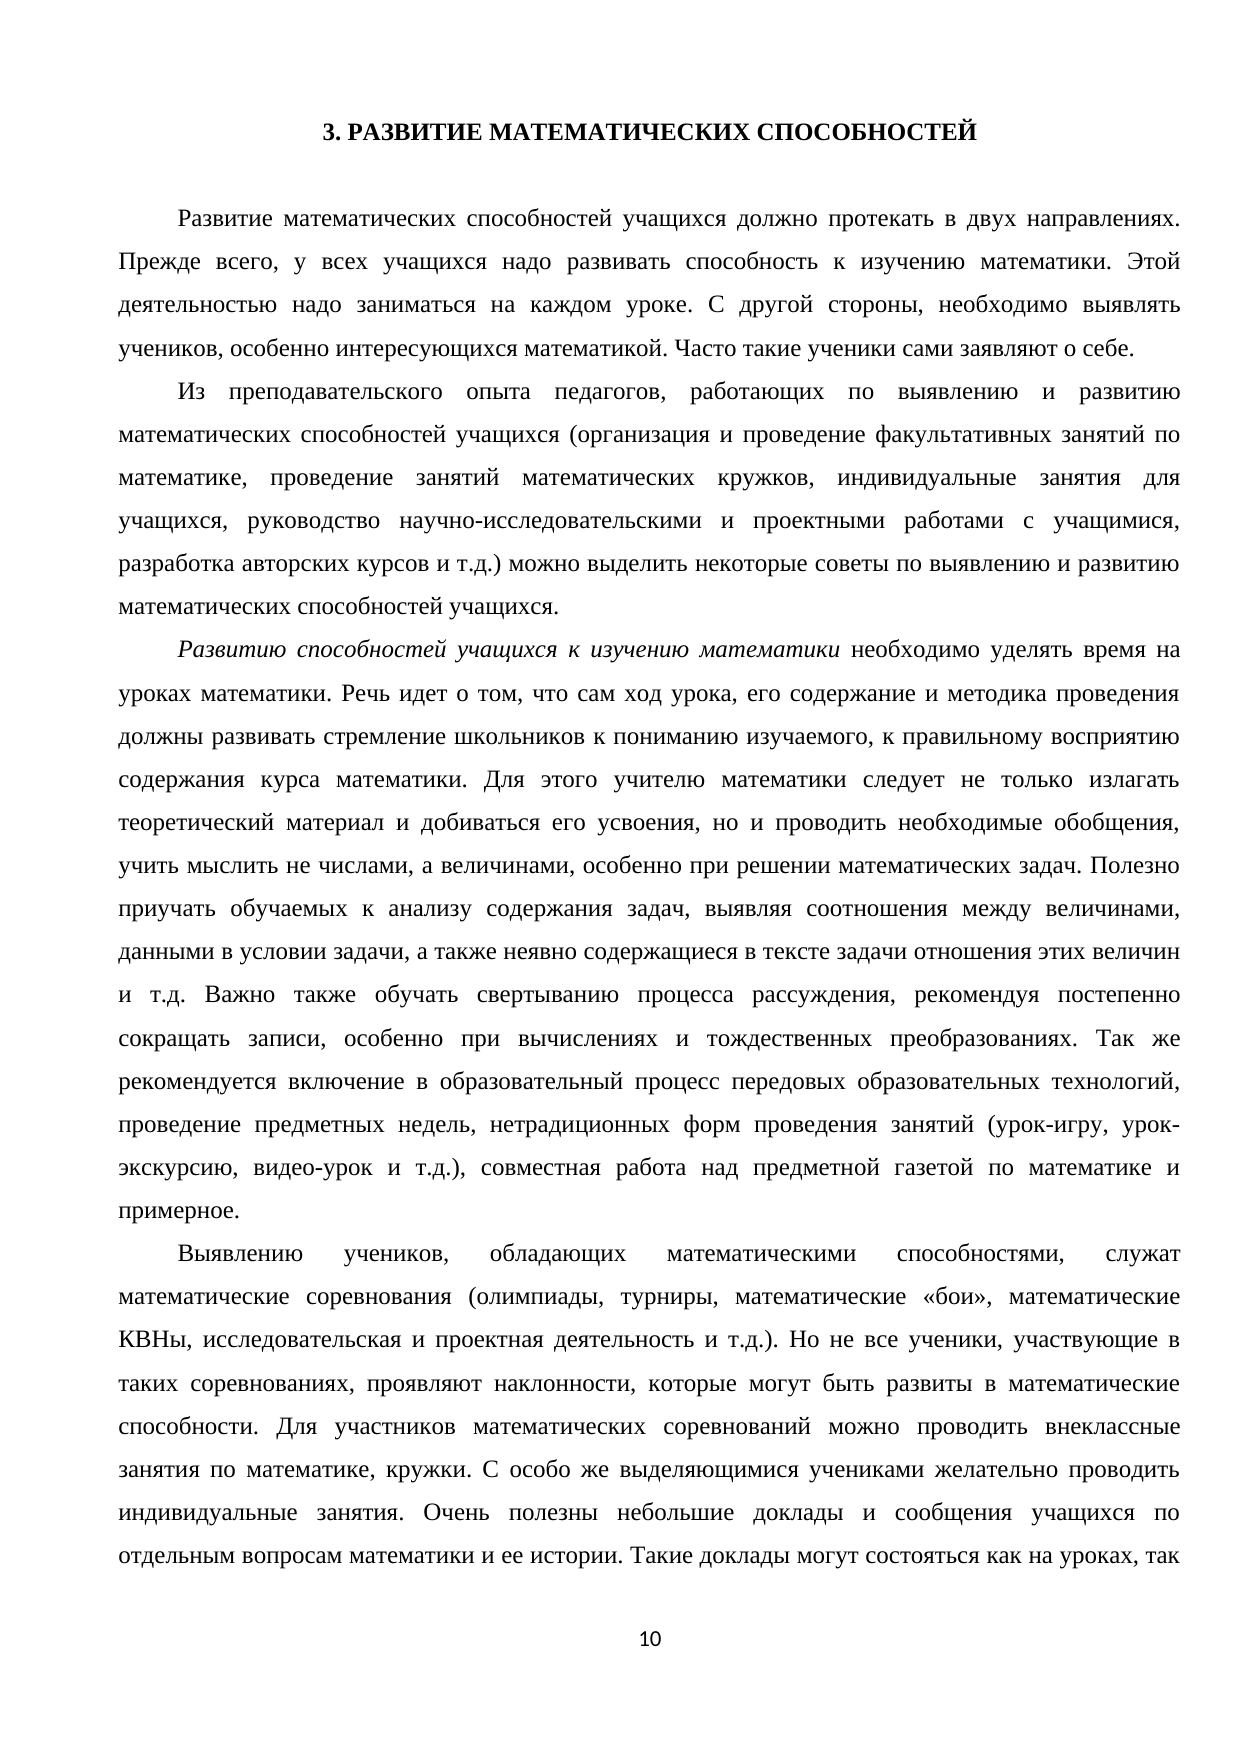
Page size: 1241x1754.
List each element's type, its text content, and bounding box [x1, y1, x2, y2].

text Развитию способностей учащихся к изучению математики необходимо уделять время на уроках математики. Речь идет о том, что сам ход урока, его содержание и методика проведения должны развивать стремление школьников к пониманию изучаемого, к правильному восприятию содержания курса математики. Для этого учителю математики следует не только излагать теоретический материал и добиваться его усвоения, но и проводить необходимые обобщения, учить мыслить не числами, а величинами, особенно при решении математических задач. Полезно приучать обучаемых к анализу содержания задач, выявляя соотношения между величинами, данными в условии задачи, а также неявно содержащиеся в тексте задачи отношения этих величин и т.д. Важно также обучать свертыванию процесса рассуждения, рекомендуя постепенно сокращать записи, особенно при вычислениях и тождественных преобразованиях. Так же рекомендуется включение в образовательный процесс передовых образовательных технологий, проведение предметных недель, нетрадиционных форм проведения занятий (урок-игру, урок-экскурсию, видео-урок и т.д.), совместная работа над предметной газетой по математике и примерное. [118, 634, 1181, 1224]
text Развитие математических способностей учащихся должно протекать в двух направлениях. Прежде всего, у всех учащихся надо развивать способность к изучению математики. Этой деятельностью надо заниматься на каждом уроке. С другой стороны, необходимо выявлять учеников, особенно интересующихся математикой. Часто такие ученики сами заявляют о себе. [118, 203, 1181, 361]
text 3. РАЗВИТИЕ МАТЕМАТИЧЕСКИХ СПОСОБНОСТЕЙ [118, 117, 1181, 146]
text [118, 1238, 1181, 1569]
text Из преподавательского опыта педагогов, работающих по выявлению и развитию математических способностей учащихся (организация и проведение факультативных занятий по математике, проведение занятий математических кружков, индивидуальные занятия для учащихся, руководство научно-исследовательскими и проектными работами с учащимися, разработка авторских курсов и т.д.) можно выделить некоторые советы по выявлению и развитию математических способностей учащихся. [118, 376, 1181, 620]
